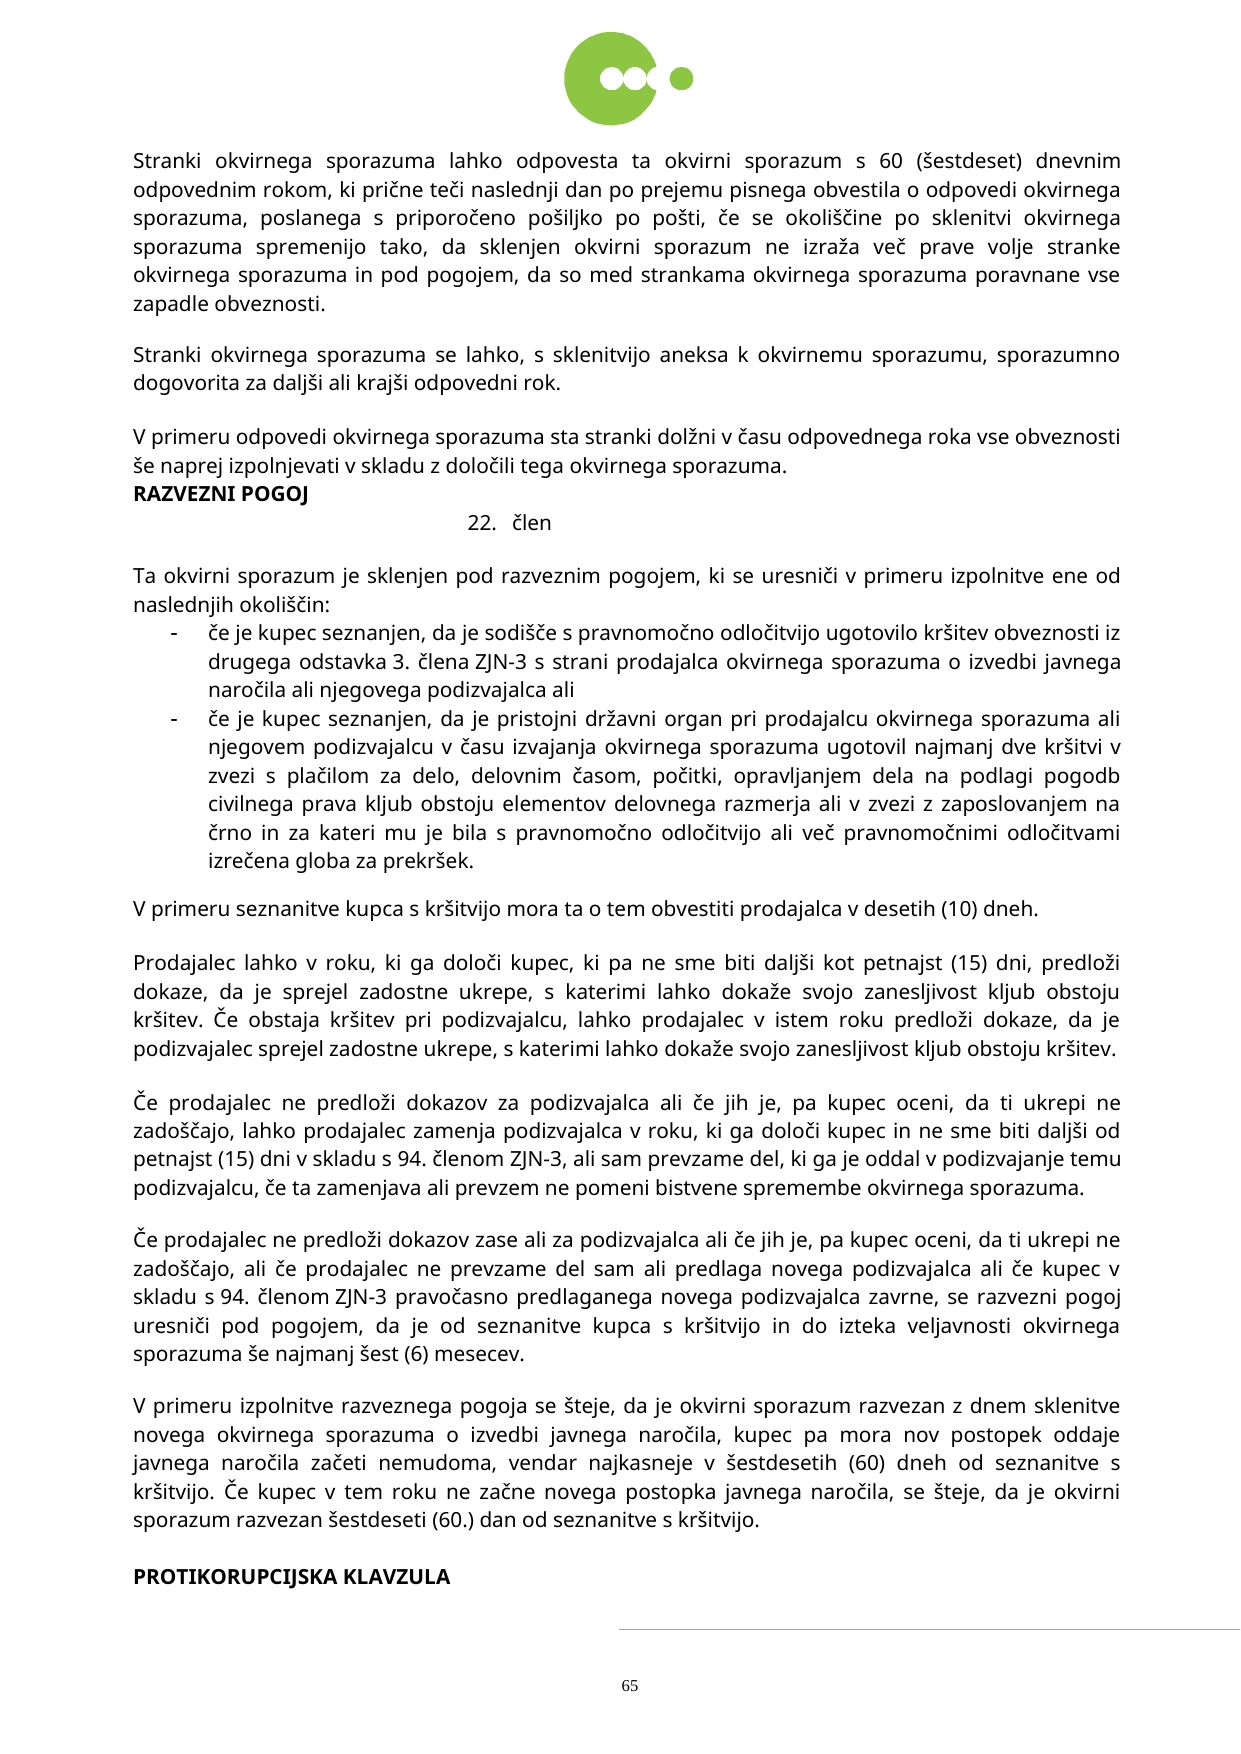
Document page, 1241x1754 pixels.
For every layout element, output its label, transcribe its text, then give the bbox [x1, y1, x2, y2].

text Stranki okvirnega sporazuma se lahko, s sklenitvijo aneksa k okvirnemu sporazumu, sporazumno dogovorita za daljši ali krajši odpovedni rok. [133, 340, 1122, 397]
text V primeru seznanitve kupca s kršitvijo mora ta o tem obvestiti prodajalca v desetih (10) dneh. [133, 894, 1122, 923]
text RAZVEZNI POGOJ [133, 479, 1122, 508]
text Ta okvirni sporazum je sklenjen pod razveznim pogojem, ki se uresniči v primeru izpolnitve ene od naslednjih okoliščin: [133, 562, 1122, 618]
text V primeru izpolnitve razveznega pogoja se šteje, da je okvirni sporazum razvezan z dnem sklenitve novega okvirnega sporazuma o izvedbi javnega naročila, kupec pa mora nov postopek oddaje javnega naročila začeti nemudoma, vendar najkasneje v šestdesetih (60) dneh od seznanitve s kršitvijo. Če kupec v tem roku ne začne novega postopka javnega naročila, se šteje, da je okvirni sporazum razvezan šestdeseti (60.) dan od seznanitve s kršitvijo. [133, 1392, 1122, 1534]
list če je kupec seznanjen, da je sodišče s pravnomočno odločitvijo ugotovilo kršitev obveznosti iz drugega odstavka 3. člena ZJN-3 s strani prodajalca okvirnega sporazuma o izvedbi javnega naročila ali njegovega podizvajalca ali [170, 618, 1122, 704]
text PROTIKORUPCIJSKA KLAVZULA [133, 1562, 1122, 1591]
list če je kupec seznanjen, da je pristojni državni organ pri prodajalcu okvirnega sporazuma ali njegovem podizvajalcu v času izvajanja okvirnega sporazuma ugotovil najmanj dve kršitvi v zvezi s plačilom za delo, delovnim časom, počitki, opravljanjem dela na podlagi pogodb civilnega prava kljub obstoju elementov delovnega razmerja ali v zvezi z zaposlovanjem na črno in za kateri mu je bila s pravnomočno odločitvijo ali več pravnomočnimi odločitvami izrečena globa za prekršek. [170, 704, 1122, 874]
text Stranki okvirnega sporazuma lahko odpovesta ta okvirni sporazum s 60 (šestdeset) dnevnim odpovednim rokom, ki prične teči naslednji dan po prejemu pisnega obvestila o odpovedi okvirnega sporazuma, poslanega s priporočeno pošiljko po pošti, če se okoliščine po sklenitvi okvirnega sporazuma spremenijo tako, da sklenjen okvirni sporazum ne izraža več prave volje stranke okvirnega sporazuma in pod pogojem, da so med strankama okvirnega sporazuma poravnane vse zapadle obveznosti. [133, 147, 1122, 317]
text Če prodajalec ne predloži dokazov zase ali za podizvajalca ali če jih je, pa kupec oceni, da ti ukrepi ne zadoščajo, ali če prodajalec ne prevzame del sam ali predlaga novega podizvajalca ali če kupec v skladu s 94. členom ZJN-3 pravočasno predlaganega novega podizvajalca zavrne, se razvezni pogoj uresniči pod pogojem, da je od seznanitve kupca s kršitvijo in do izteka veljavnosti okvirnega sporazuma še najmanj šest (6) mesecev. [133, 1225, 1122, 1368]
list člen [133, 508, 886, 536]
text Če prodajalec ne predloži dokazov za podizvajalca ali če jih je, pa kupec oceni, da ti ukrepi ne zadoščajo, lahko prodajalec zamenja podizvajalca v roku, ki ga določi kupec in ne sme biti daljši od petnajst (15) dni v skladu s 94. členom ZJN-3, ali sam prevzame del, ki ga je oddal v podizvajanje temu podizvajalcu, če ta zamenjava ali prevzem ne pomeni bistvene spremembe okvirnega sporazuma. [133, 1088, 1122, 1201]
text Prodajalec lahko v roku, ki ga določi kupec, ki pa ne sme biti daljši kot petnajst (15) dni, predloži dokaze, da je sprejel zadostne ukrepe, s katerimi lahko dokaže svojo zanesljivost kljub obstoju kršitev. Če obstaja kršitev pri podizvajalcu, lahko prodajalec v istem roku predloži dokaze, da je podizvajalec sprejel zadostne ukrepe, s katerimi lahko dokaže svojo zanesljivost kljub obstoju kršitev. [133, 948, 1122, 1062]
text V primeru odpovedi okvirnega sporazuma sta stranki dolžni v času odpovednega roka vse obveznosti še naprej izpolnjevati v skladu z določili tega okvirnega sporazuma. [133, 422, 1122, 479]
